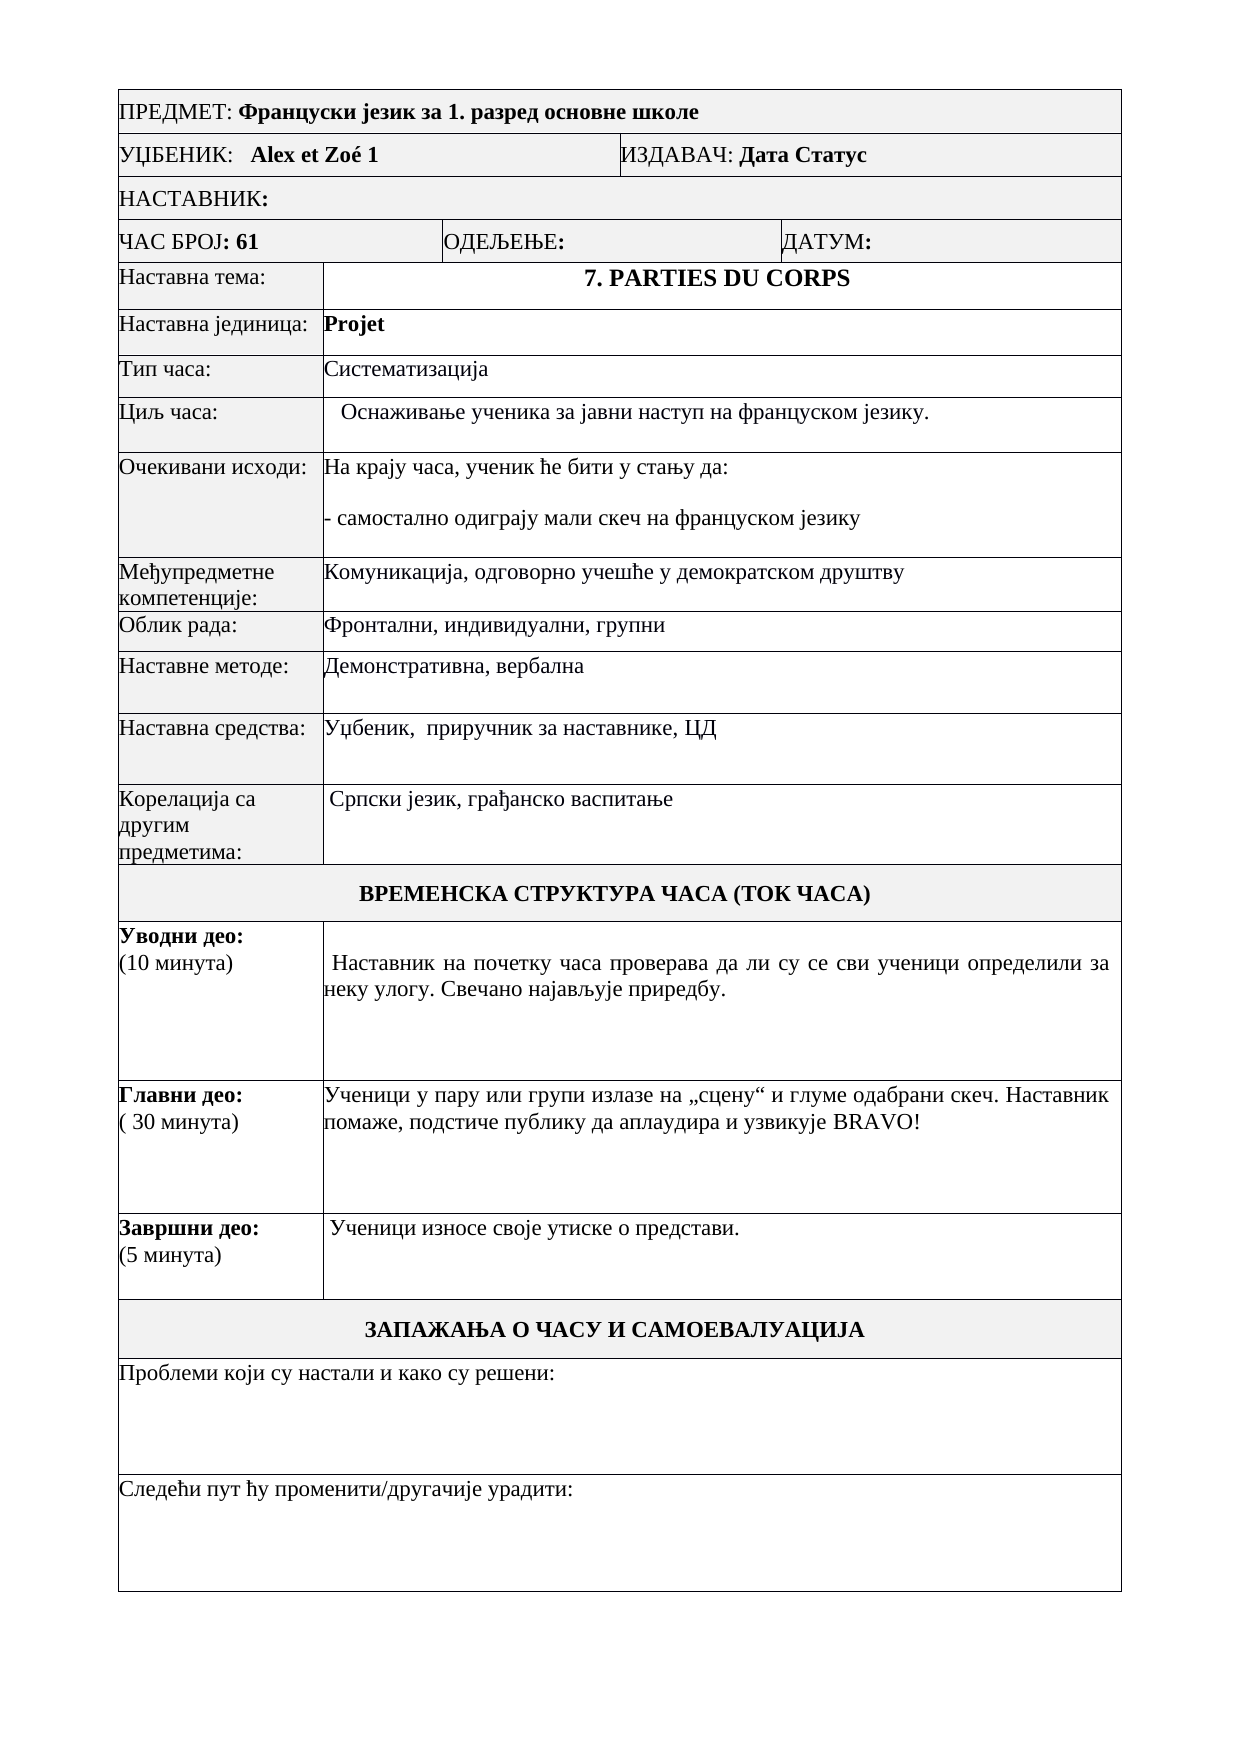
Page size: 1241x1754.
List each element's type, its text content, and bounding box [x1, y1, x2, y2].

table_cell ЧАС БРОЈ: 61 [119, 220, 442, 262]
table_cell Ученици у пару или групи излазе на „сцену“ и глуме одабрани скеч. Наставник помаже, подстиче публику да аплаудира и узвикује BRAVO! [324, 1081, 1121, 1213]
table_cell Следећи пут ћу променити/другачије урадити: [119, 1475, 1121, 1591]
table_cell Ученици износе своје утиске о представи. [324, 1214, 1121, 1299]
table_cell Уводни део: (10 минута) [119, 922, 323, 1080]
table_cell ЗАПАЖАЊА О ЧАСУ И САМОЕВАЛУАЦИЈА [119, 1300, 1121, 1358]
table_cell Демонстративна, вербална [324, 652, 1121, 713]
table_cell Наставна тема: [119, 263, 323, 309]
table_cell Наставна средства: [119, 714, 323, 784]
table_cell Оснаживање ученика за јавни наступ на француском језику. [324, 398, 1121, 452]
table_cell Projet [324, 310, 1121, 354]
table_cell Наставна јединица: [119, 310, 323, 354]
table_cell Наставник на почетку часа проверава да ли су се сви ученици определили за неку улогу. Свечано најављује приредбу. [324, 922, 1121, 1080]
table_cell Циљ часа: [119, 398, 323, 452]
table_cell ОДЕЉЕЊЕ: [443, 220, 781, 262]
table_cell ДАТУМ: [782, 220, 1121, 262]
table_cell На крају часа, ученик ће бити у стању да: - самостално одиграју мали скеч на француском језику [324, 453, 1121, 557]
table_cell 7. PARTIES DU CORPS [324, 263, 1121, 309]
table_cell Комуникација, одговорно учешће у демократском друштву [324, 558, 1121, 611]
table_cell Главни део: ( 30 минута) [119, 1081, 323, 1213]
table_header ПРЕДМЕТ: Француски језик за 1. разред основне школе [119, 90, 1121, 132]
table_cell Проблеми који су настали и како су решени: [119, 1359, 1121, 1474]
table_cell Српски језик, грађанско васпитање [324, 785, 1121, 864]
table_cell УЏБЕНИК: Alex et Zoé 1 [119, 134, 620, 176]
table_cell Корелација са другим предметима: [119, 785, 323, 864]
table_cell Завршни део: (5 минута) [119, 1214, 323, 1299]
table_cell Очекивани исходи: [119, 453, 323, 557]
table_cell Међупредметне компетенције: [119, 558, 323, 611]
table_cell Наставне методе: [119, 652, 323, 713]
table_cell ВРЕМЕНСКА СТРУКТУРА ЧАСА (ТОК ЧАСА) [119, 865, 1121, 921]
table_cell Тип часа: [119, 356, 323, 397]
table_cell ИЗДАВАЧ: Дата Статус [621, 134, 1121, 176]
table_cell Уџбеник, приручник за наставнике, ЦД [324, 714, 1121, 784]
table_cell Облик рада: [119, 612, 323, 651]
table_cell НАСТАВНИК: [119, 177, 1121, 219]
table_cell Фронтални, индивидуални, групни [324, 612, 1121, 651]
table_cell Систематизација [324, 356, 1121, 397]
